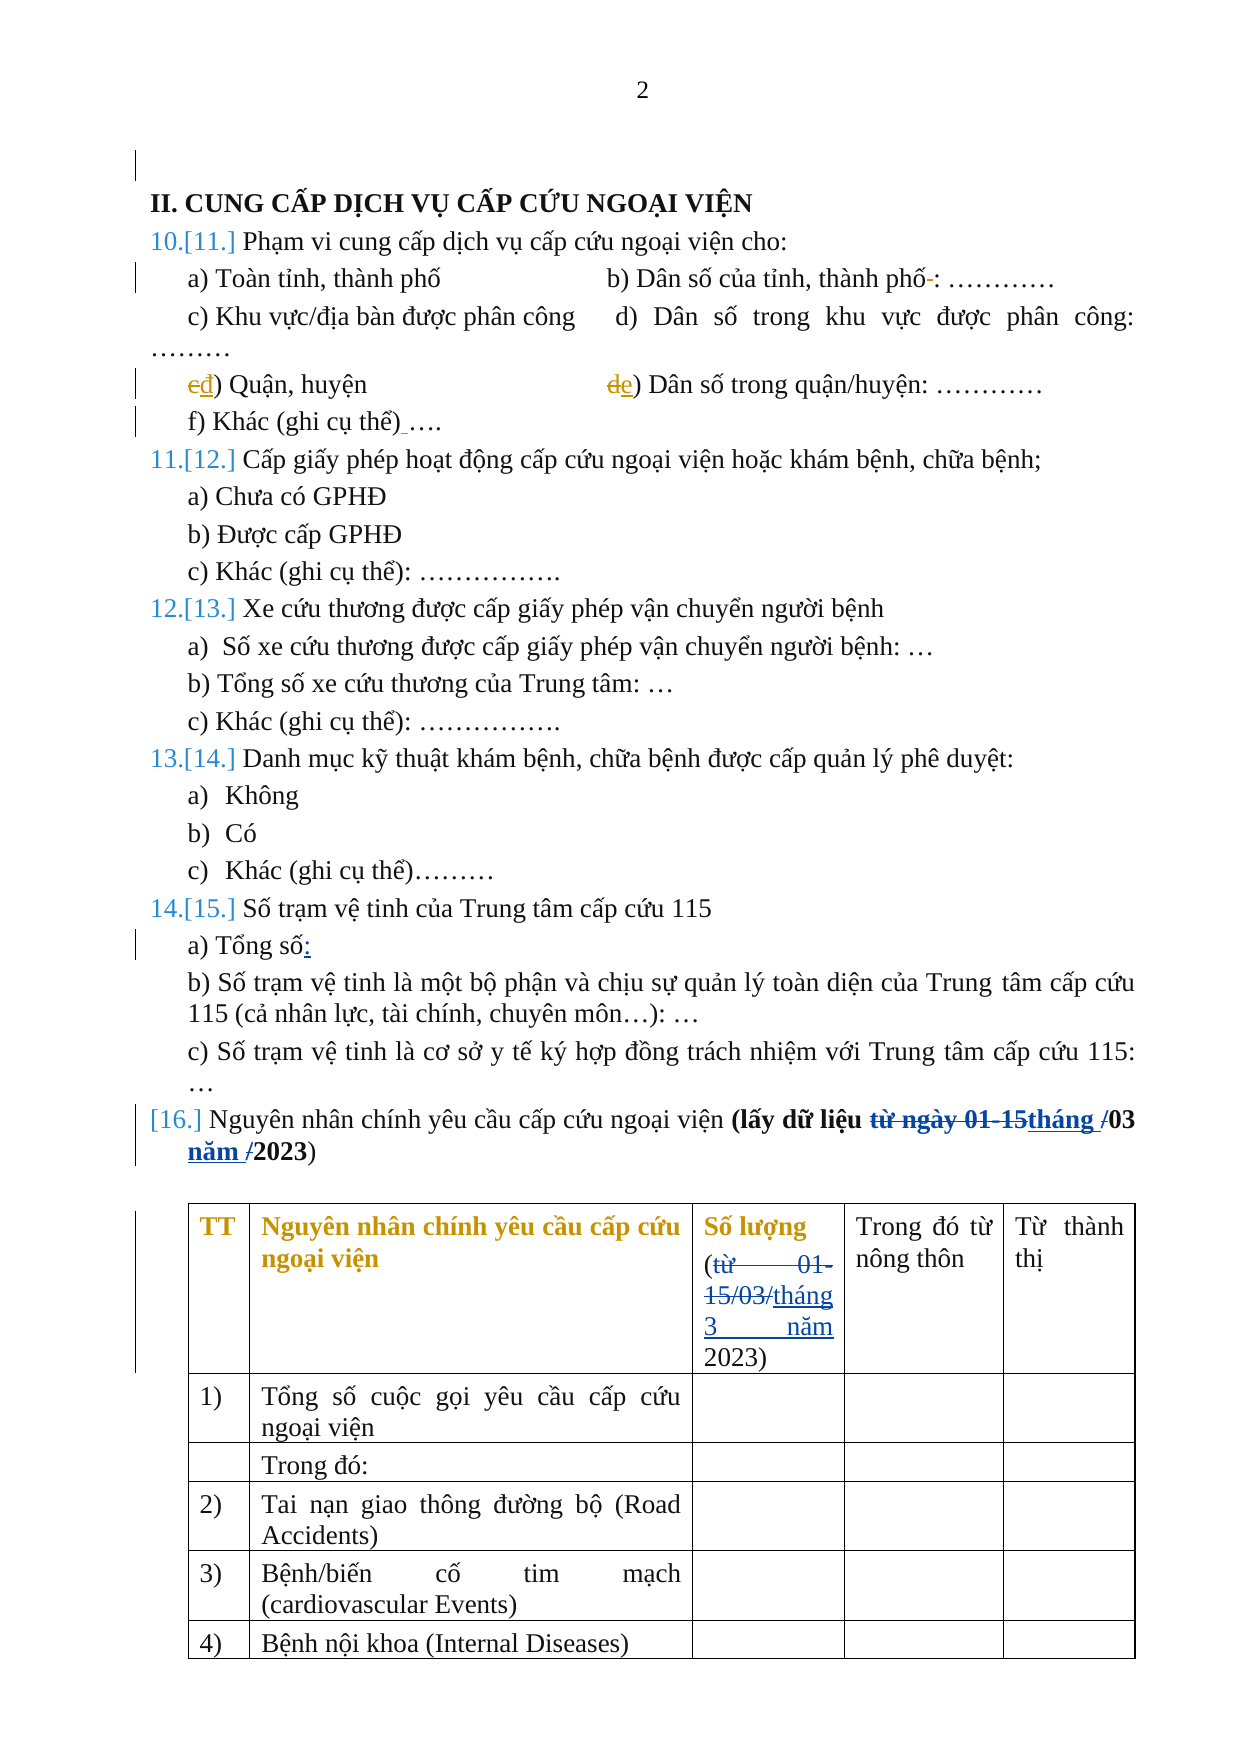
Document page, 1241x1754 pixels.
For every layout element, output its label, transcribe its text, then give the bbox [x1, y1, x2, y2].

table_cell [1004, 1551, 1134, 1620]
table_cell [693, 1482, 844, 1550]
table_cell [845, 1551, 1003, 1620]
table_cell [1004, 1621, 1134, 1658]
table_cell [693, 1374, 844, 1442]
table_cell Trong đó: [250, 1443, 692, 1481]
table_cell [845, 1443, 1003, 1481]
text a) Chưa có GPHĐ [187, 480, 1135, 511]
text c) Khác (ghi cụ thể): ……………. [150, 705, 1135, 736]
table_cell [1004, 1374, 1134, 1442]
text II. CUNG CẤP DỊCH VỤ CẤP CỨU NGOẠI VIỆN [150, 187, 1135, 218]
table_cell [845, 1621, 1003, 1658]
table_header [250, 1204, 692, 1372]
table_cell Tai nạn giao thông đường bộ (Road Accidents) [250, 1482, 692, 1550]
table_header Trong đó từ nông thôn [845, 1204, 1003, 1372]
table_cell [1004, 1443, 1134, 1481]
table_cell Bệnh/biến cố tim mạch (cardiovascular Events) [250, 1551, 692, 1620]
list Xe cứu thương được cấp giấy phép vận chuyển người bệnh [150, 592, 1135, 624]
table_header TT [189, 1204, 249, 1372]
list Phạm vi cung cấp dịch vụ cấp cứu ngoại viện cho: [150, 225, 1135, 256]
text c) Khu vực/địa bàn được phân công d) Dân số trong khu vực được phân công: ……… [150, 299, 1135, 362]
list Danh mục kỹ thuật khám bệnh, chữa bệnh được cấp quản lý phê duyệt: [150, 742, 1135, 773]
list Khác (ghi cụ thể)……… [187, 854, 1135, 885]
table_header Từ thành thị [1004, 1204, 1134, 1372]
list Cấp giấy phép hoạt động cấp cứu ngoại viện hoặc khám bệnh, chữa bệnh; [150, 443, 1135, 474]
text c) Khác (ghi cụ thể): ……………. [150, 555, 1135, 586]
table_cell [189, 1443, 249, 1481]
table_header Số lượng (2023) [693, 1204, 844, 1372]
table_cell [189, 1482, 249, 1550]
table_cell [189, 1374, 249, 1442]
text a) Toàn tỉnh, thành phố b) Dân số của tỉnh, thành phố: ………… [150, 262, 1135, 293]
text b) Tổng số xe cứu thương của Trung tâm: … [187, 667, 1135, 698]
table_cell Bệnh nội khoa (Internal Diseases) [250, 1621, 692, 1658]
table_cell [189, 1551, 249, 1620]
table_cell [693, 1443, 844, 1481]
text ) Quận, huyện ) Dân số trong quận/huyện: ………… [150, 368, 1135, 399]
text a) Số xe cứu thương được cấp giấy phép vận chuyển người bệnh: … [187, 630, 1135, 661]
table_cell [189, 1621, 249, 1658]
table_cell [1004, 1482, 1134, 1550]
text c) Số trạm vệ tinh là cơ sở y tế ký hợp đồng trách nhiệm với Trung tâm cấp cứu 115: … [187, 1035, 1135, 1097]
table_cell [845, 1482, 1003, 1550]
list Số trạm vệ tinh của Trung tâm cấp cứu 115 [150, 892, 1135, 923]
table_cell [845, 1374, 1003, 1442]
list Không [187, 779, 1135, 811]
text f) Khác (ghi cụ thể)…. [150, 406, 1135, 437]
table_cell [693, 1551, 844, 1620]
text b) Số trạm vệ tinh là một bộ phận và chịu sự quản lý toàn diện của Trung tâm cấp cứu 115 (cả nhân lực, tài chính, chuyên môn…): … [187, 966, 1135, 1029]
text a) Tổng số [187, 929, 1135, 960]
list Nguyên nhân chính yêu cầu cấp cứu ngoại viện (lấy dữ liệu 032023) [150, 1103, 1135, 1166]
table_cell [693, 1621, 844, 1658]
table_cell Tổng số cuộc gọi yêu cầu cấp cứu ngoại viện [250, 1374, 692, 1442]
text b) Được cấp GPHĐ [187, 518, 1135, 549]
list Có [187, 817, 1135, 848]
